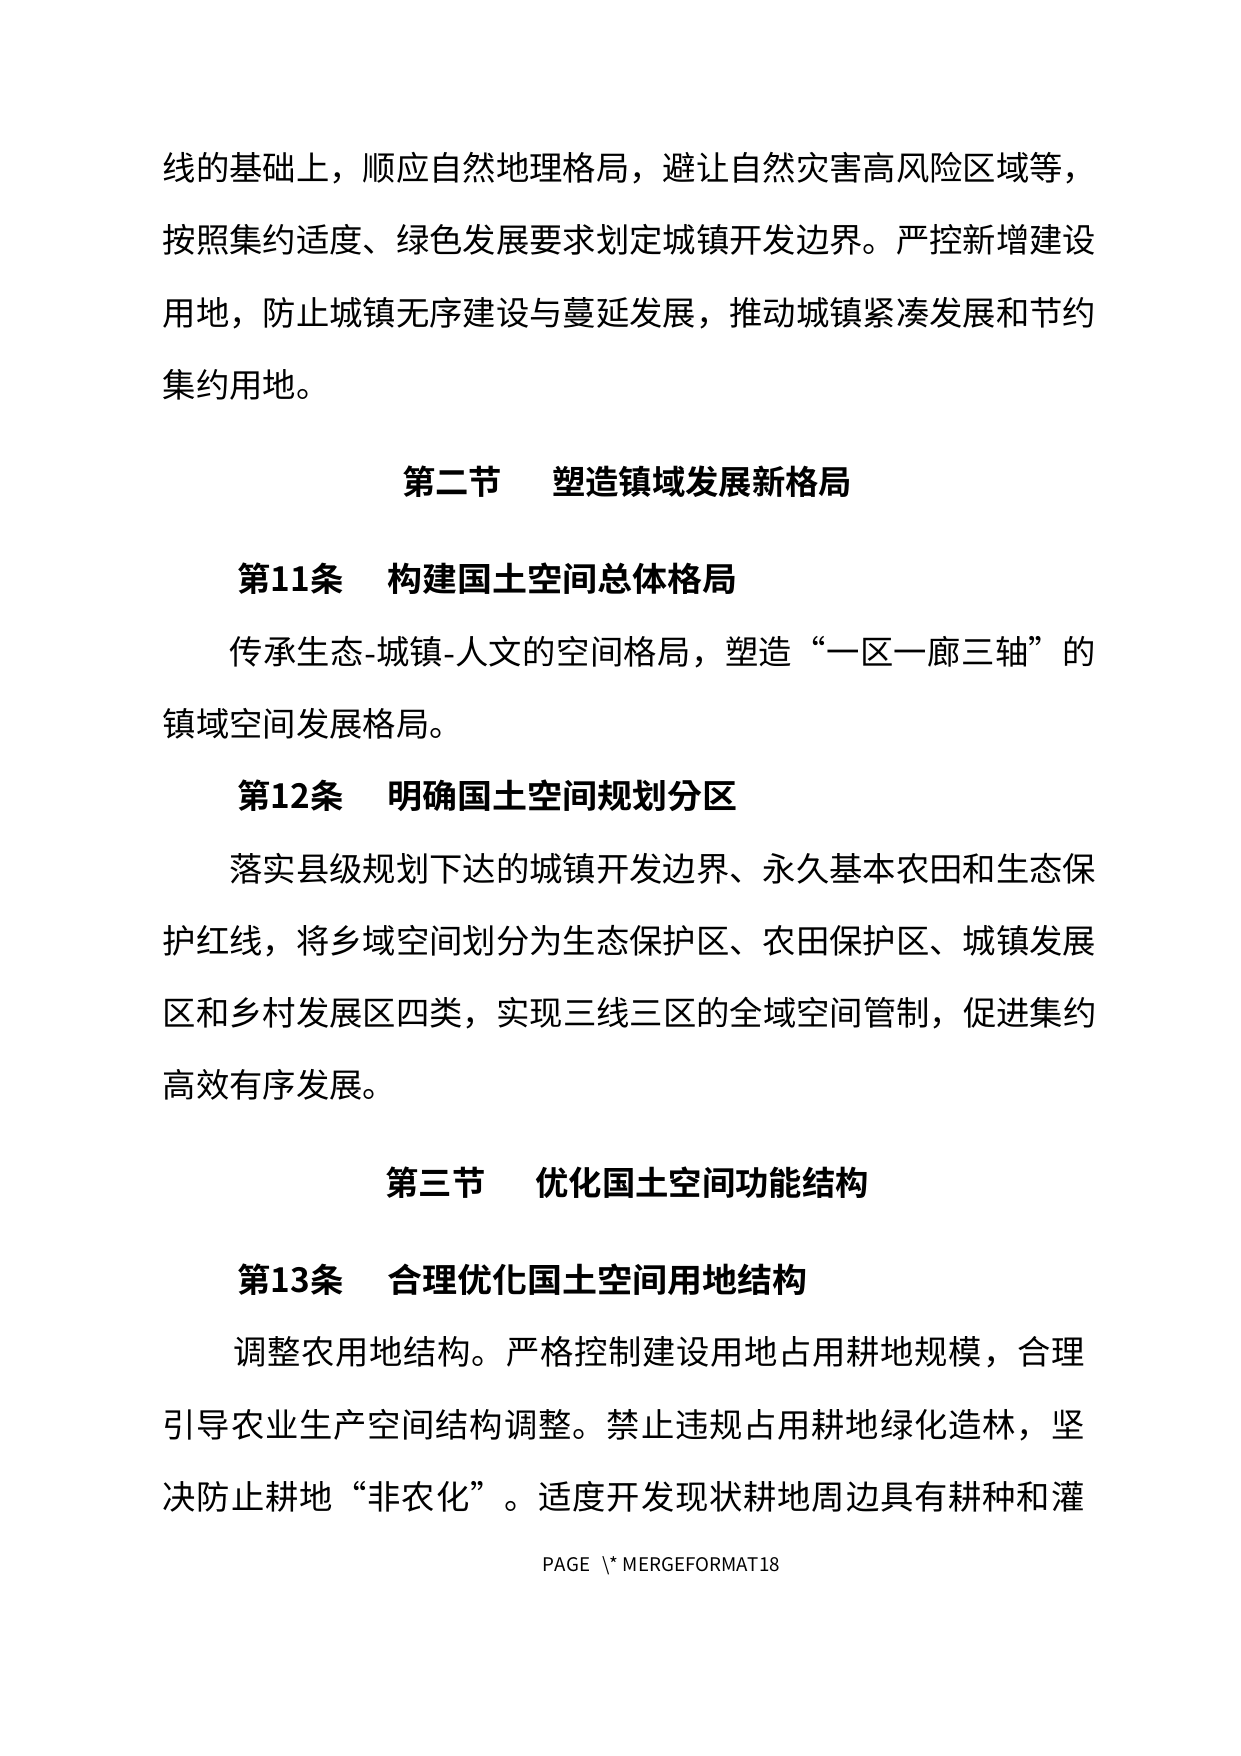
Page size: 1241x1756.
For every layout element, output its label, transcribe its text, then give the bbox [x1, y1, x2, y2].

text 传承生态-城镇-人文的空间格局，塑造“一区一廊三轴”的镇域空间发展格局。 [162, 625, 1096, 746]
text 明确国土空间规划分区 [162, 770, 1085, 818]
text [162, 1326, 1085, 1519]
subtitle 塑造镇域发展新格局 [162, 456, 1091, 504]
text 构建国土空间总体格局 [162, 553, 1085, 601]
subtitle 优化国土空间功能结构 [162, 1156, 1091, 1205]
text 合理优化国土空间用地结构 [162, 1254, 1085, 1302]
text 落实县级规划下达的城镇开发边界、永久基本农田和生态保护红线，将乡域空间划分为生态保护区、农田保护区、城镇发展区和乡村发展区四类，实现三线三区的全域空间管制，促进集约高效有序发展。 [162, 842, 1096, 1107]
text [162, 142, 1096, 407]
